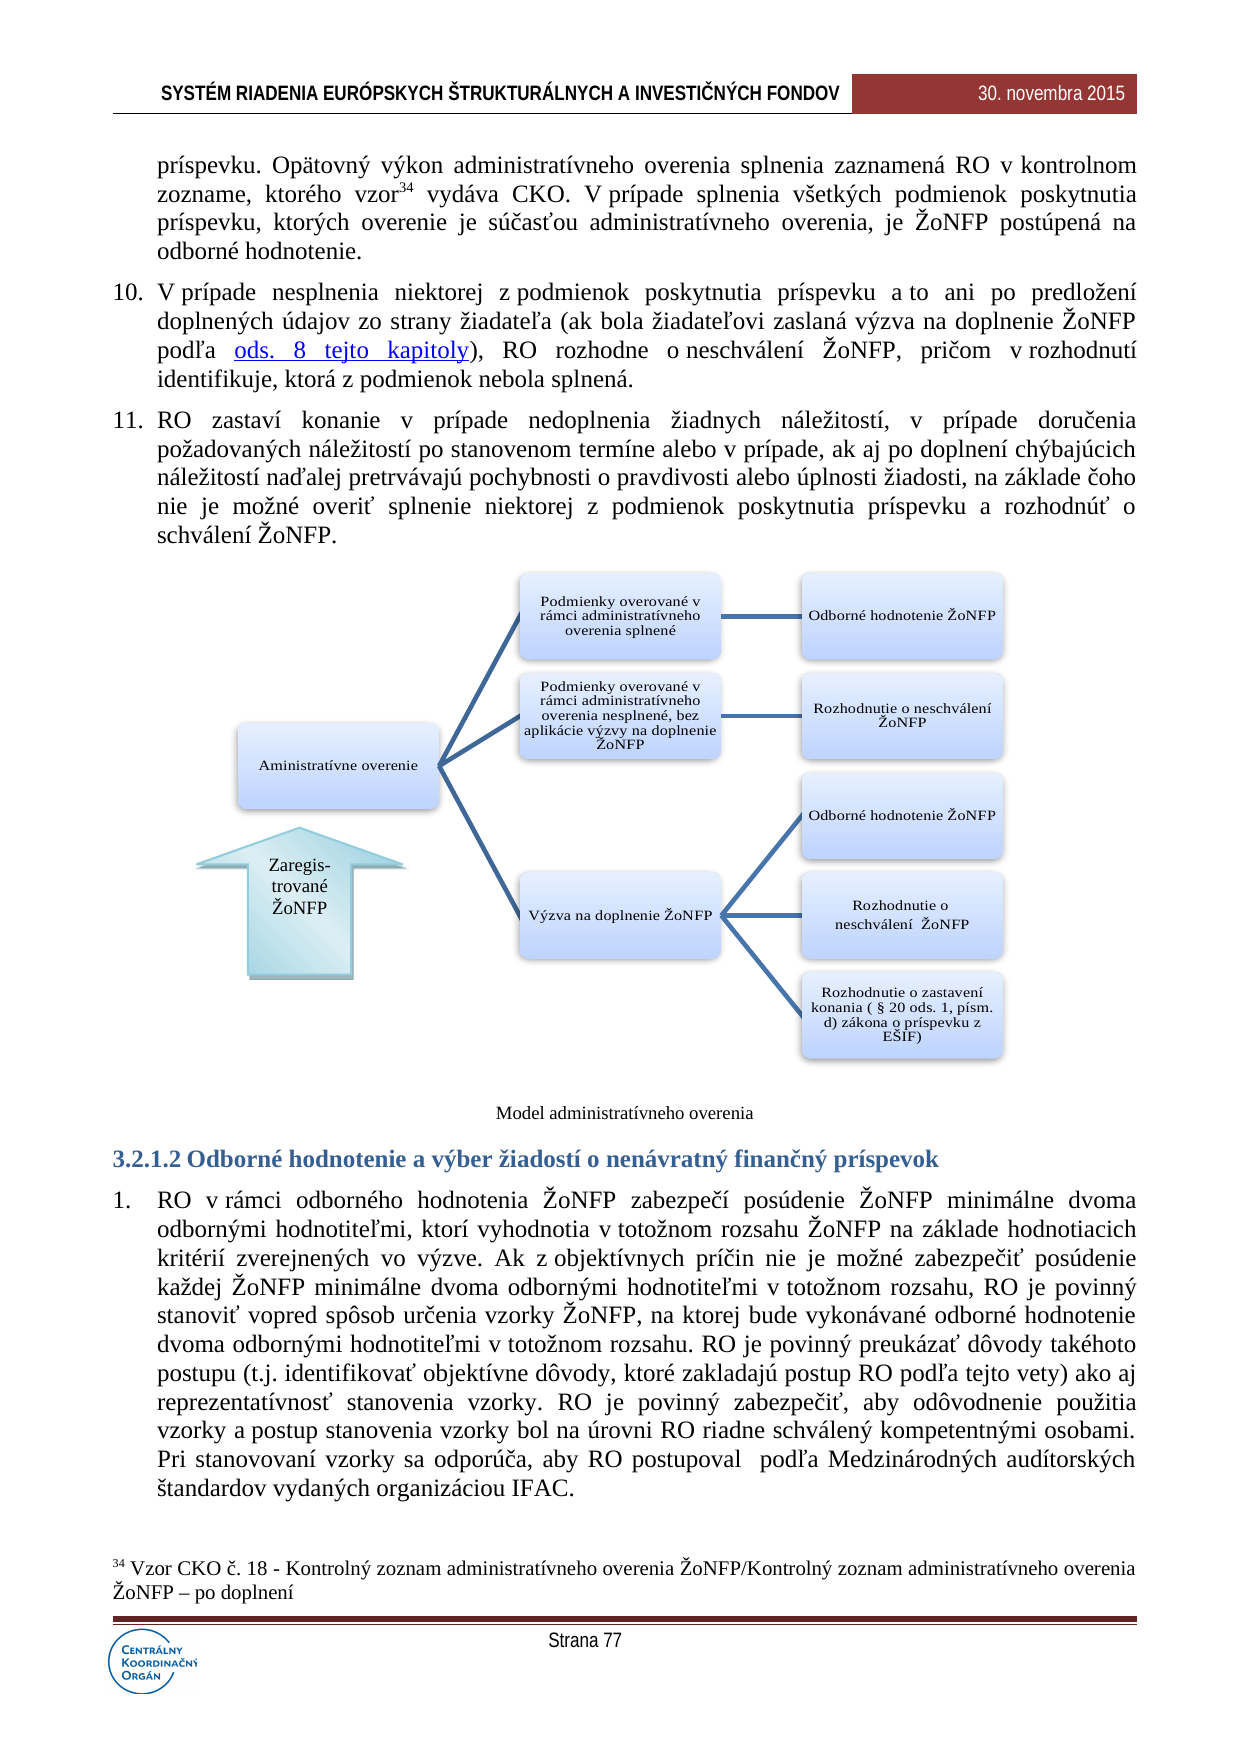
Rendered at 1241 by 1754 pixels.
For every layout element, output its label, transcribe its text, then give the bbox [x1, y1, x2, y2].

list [112, 150, 1137, 265]
list RO v rámci odborného hodnotenia ŽoNFP zabezpečí posúdenie ŽoNFP minimálne dvoma odbornými hodnotiteľmi, ktorí vyhodnotia v totožnom rozsahu ŽoNFP na základe hodnotiacich kritérií zverejnených vo výzve. Ak z objektívnych príčin nie je možné zabezpečiť posúdenie každej ŽoNFP minimálne dvoma odbornými hodnotiteľmi v totožnom rozsahu, RO je povinný stanoviť vopred spôsob určenia vzorky ŽoNFP, na ktorej bude vykonávané odborné hodnotenie dvoma odbornými hodnotiteľmi v totožnom rozsahu. RO je povinný preukázať dôvody takéhoto postupu (t.j. identifikovať objektívne dôvody, ktoré zakladajú postup RO podľa tejto vety) ako aj reprezentatívnosť stanovenia vzorky. RO je povinný zabezpečiť, aby odôvodnenie použitia vzorky a postup stanovenia vzorky bol na úrovni RO riadne schválený kompetentnými osobami. Pri stanovovaní vzorky sa odporúča, aby RO postupoval podľa Medzinárodných audítorských štandardov vydaných organizáciou IFAC. [112, 1186, 1137, 1502]
list V prípade nesplnenia niektorej z podmienok poskytnutia príspevku a to ani po predložení doplnených údajov zo strany žiadateľa (ak bola žiadateľovi zaslaná výzva na doplnenie ŽoNFP podľa ods. 8 tejto kapitoly), RO rozhodne o neschválení ŽoNFP, pričom v rozhodnutí identifikuje, ktorá z podmienok nebola splnená. [112, 277, 1137, 392]
list Odborné hodnotenie a výber žiadostí o nenávratný finančný príspevok [112, 1144, 1137, 1173]
list RO zastaví konanie v prípade nedoplnenia žiadnych náležitostí, v prípade doručenia požadovaných náležitostí po stanovenom termíne alebo v prípade, ak aj po doplnení chýbajúcich náležitostí naďalej pretrvávajú pochybnosti o pravdivosti alebo úplnosti žiadosti, na základe čoho nie je možné overiť splnenie niektorej z podmienok poskytnutia príspevku a rozhodnúť o schválení ŽoNFP. [112, 405, 1137, 549]
picture [106, 1627, 198, 1693]
text Model administratívneho overenia [112, 1102, 1137, 1123]
